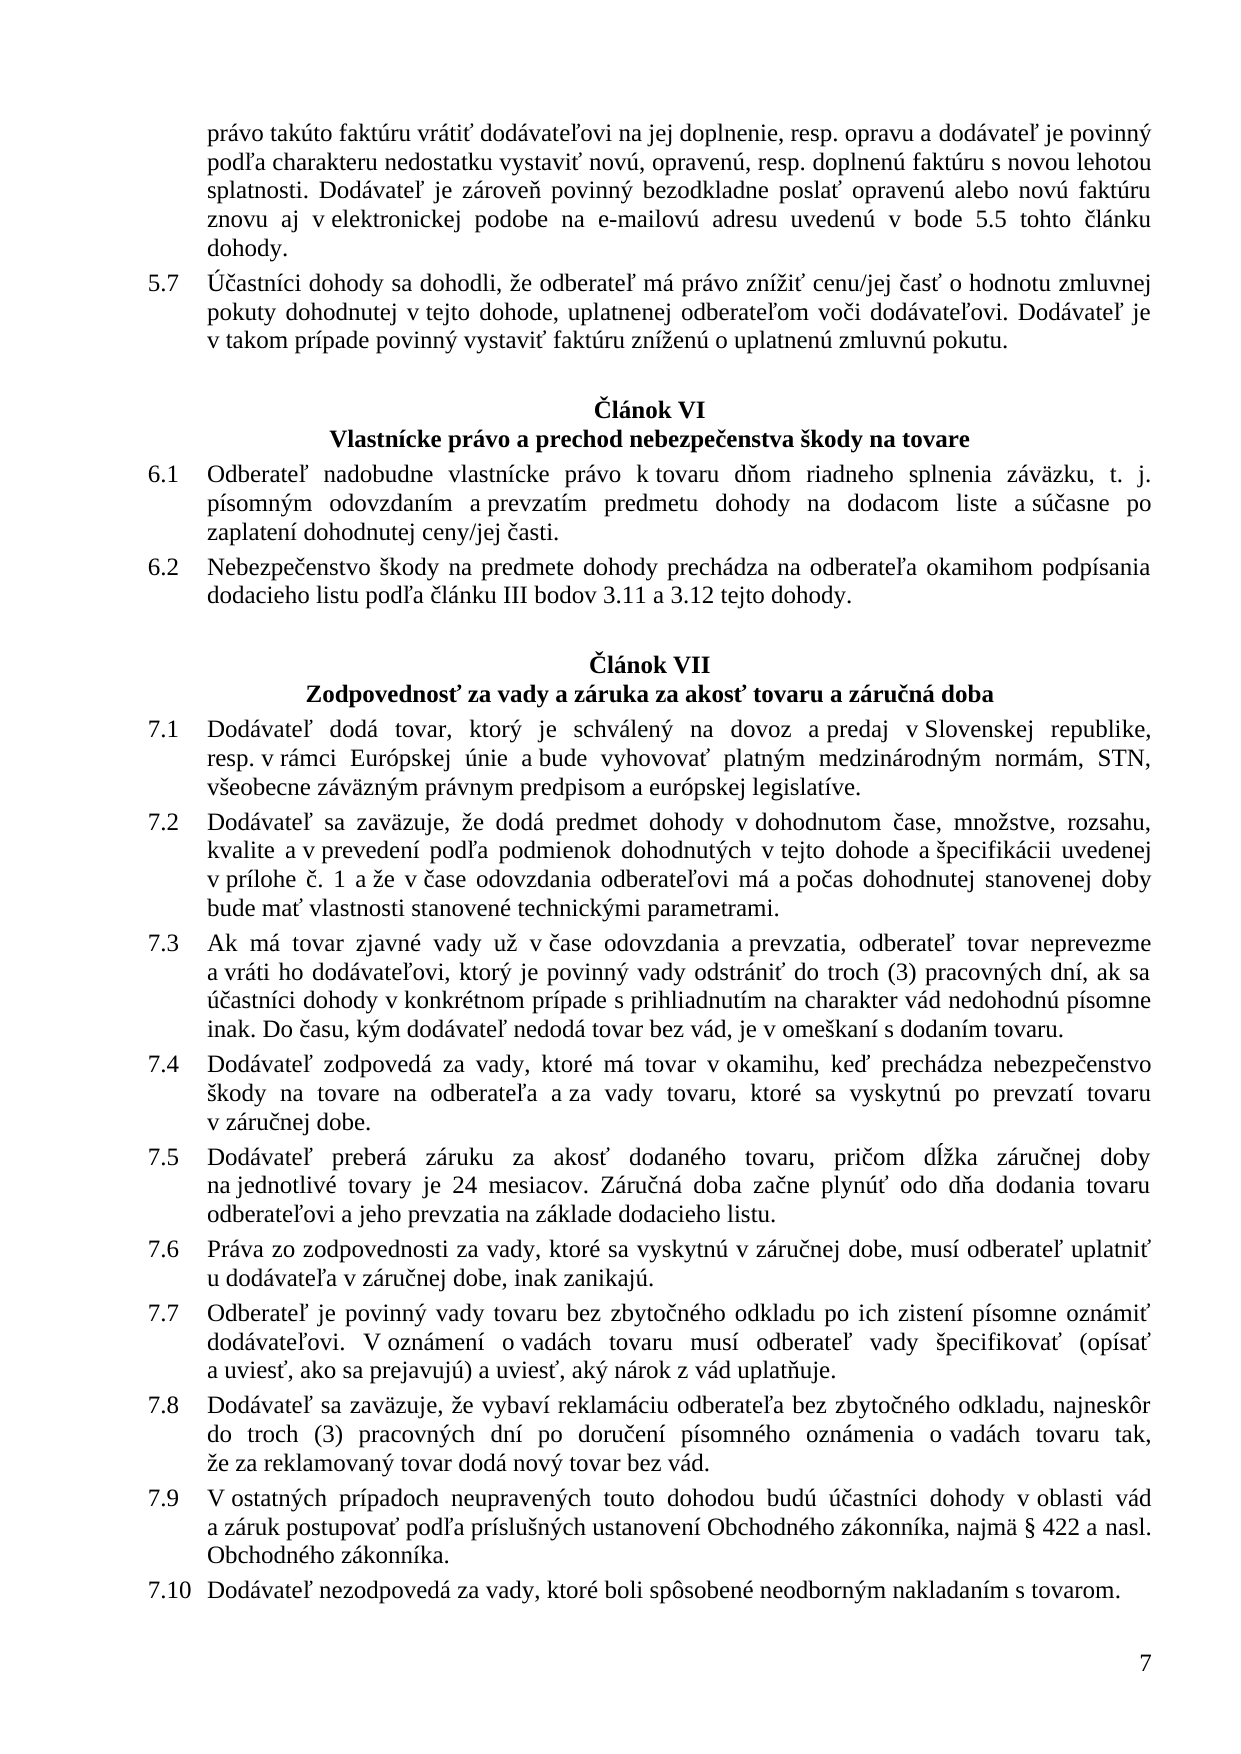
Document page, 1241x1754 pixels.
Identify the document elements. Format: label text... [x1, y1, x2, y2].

list Práva zo zodpovednosti za vady, ktoré sa vyskytnú v záručnej dobe, musí odberateľ uplatniť u dodávateľa v záručnej dobe, inak zanikajú. [148, 1234, 1152, 1292]
list Nebezpečenstvo škody na predmete dohody prechádza na odberateľa okamihom podpísania dodacieho listu podľa článku III bodov 3.11 a 3.12 tejto dohody. [148, 552, 1152, 609]
list Dodávateľ preberá záruku za akosť dodaného tovaru, pričom dĺžka záručnej doby na jednotlivé tovary je 24 mesiacov. Záručná doba začne plynúť odo dňa dodania tovaru odberateľovi a jeho prevzatia na základe dodacieho listu. [148, 1142, 1152, 1228]
text Zodpovednosť za vady a záruka za akosť tovaru a záručná doba [148, 679, 1152, 708]
list Ak má tovar zjavné vady už v čase odovzdania a prevzatia, odberateľ tovar neprevezme a vráti ho dodávateľovi, ktorý je povinný vady odstrániť do troch (3) pracovných dní, ak sa účastníci dohody v konkrétnom prípade s prihliadnutím na charakter vád nedohodnú písomne inak. Do času, kým dodávateľ nedodá tovar bez vád, je v omeškaní s dodaním tovaru. [148, 928, 1152, 1043]
list Odberateľ je povinný vady tovaru bez zbytočného odkladu po ich zistení písomne oznámiť dodávateľovi. V oznámení o vadách tovaru musí odberateľ vady špecifikovať (opísať a uviesť, ako sa prejavujú) a uviesť, aký nárok z vád uplatňuje. [148, 1298, 1152, 1384]
list Účastníci dohody sa dohodli, že odberateľ má právo znížiť cenu/jej časť o hodnotu zmluvnej pokuty dohodnutej v tejto dohode, uplatnenej odberateľom voči dodávateľovi. Dodávateľ je v takom prípade povinný vystaviť faktúru zníženú o uplatnenú zmluvnú pokutu. [148, 268, 1152, 354]
list V ostatných prípadoch neupravených touto dohodou budú účastníci dohody v oblasti vád a záruk postupovať podľa príslušných ustanovení Obchodného zákonníka, najmä § 422 a nasl. Obchodného zákonníka. [148, 1483, 1152, 1569]
list Dodávateľ nezodpovedá za vady, ktoré boli spôsobené neodborným nakladaním s tovarom. [148, 1576, 1152, 1604]
list Dodávateľ sa zaväzuje, že vybaví reklamáciu odberateľa bez zbytočného odkladu, najneskôr do troch (3) pracovných dní po doručení písomného oznámenia o vadách tovaru tak, že za reklamovaný tovar dodá nový tovar bez vád. [148, 1391, 1152, 1477]
list Dodávateľ zodpovedá za vady, ktoré má tovar v okamihu, keď prechádza nebezpečenstvo škody na tovare na odberateľa a za vady tovaru, ktoré sa vyskytnú po prevzatí tovaru v záručnej dobe. [148, 1049, 1152, 1136]
text Vlastnícke právo a prechod nebezpečenstva škody na tovare [148, 424, 1152, 453]
text Článok VI [148, 396, 1152, 424]
list Odberateľ nadobudne vlastnícke právo k tovaru dňom riadneho splnenia záväzku, t. j. písomným odovzdaním a prevzatím predmetu dohody na dodacom liste a súčasne po zaplatení dohodnutej ceny/jej časti. [148, 459, 1152, 546]
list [148, 118, 1152, 262]
text Článok VII [148, 651, 1152, 679]
list Dodávateľ sa zaväzuje, že dodá predmet dohody v dohodnutom čase, množstve, rozsahu, kvalite a v prevedení podľa podmienok dohodnutých v tejto dohode a špecifikácii uvedenej v prílohe č. 1 a že v čase odovzdania odberateľovi má a počas dohodnutej stanovenej doby bude mať vlastnosti stanovené technickými parametrami. [148, 807, 1152, 922]
list Dodávateľ dodá tovar, ktorý je schválený na dovoz a predaj v Slovenskej republike, resp. v rámci Európskej únie a bude vyhovovať platným medzinárodným normám, STN, všeobecne záväzným právnym predpisom a európskej legislatíve. [148, 714, 1152, 801]
